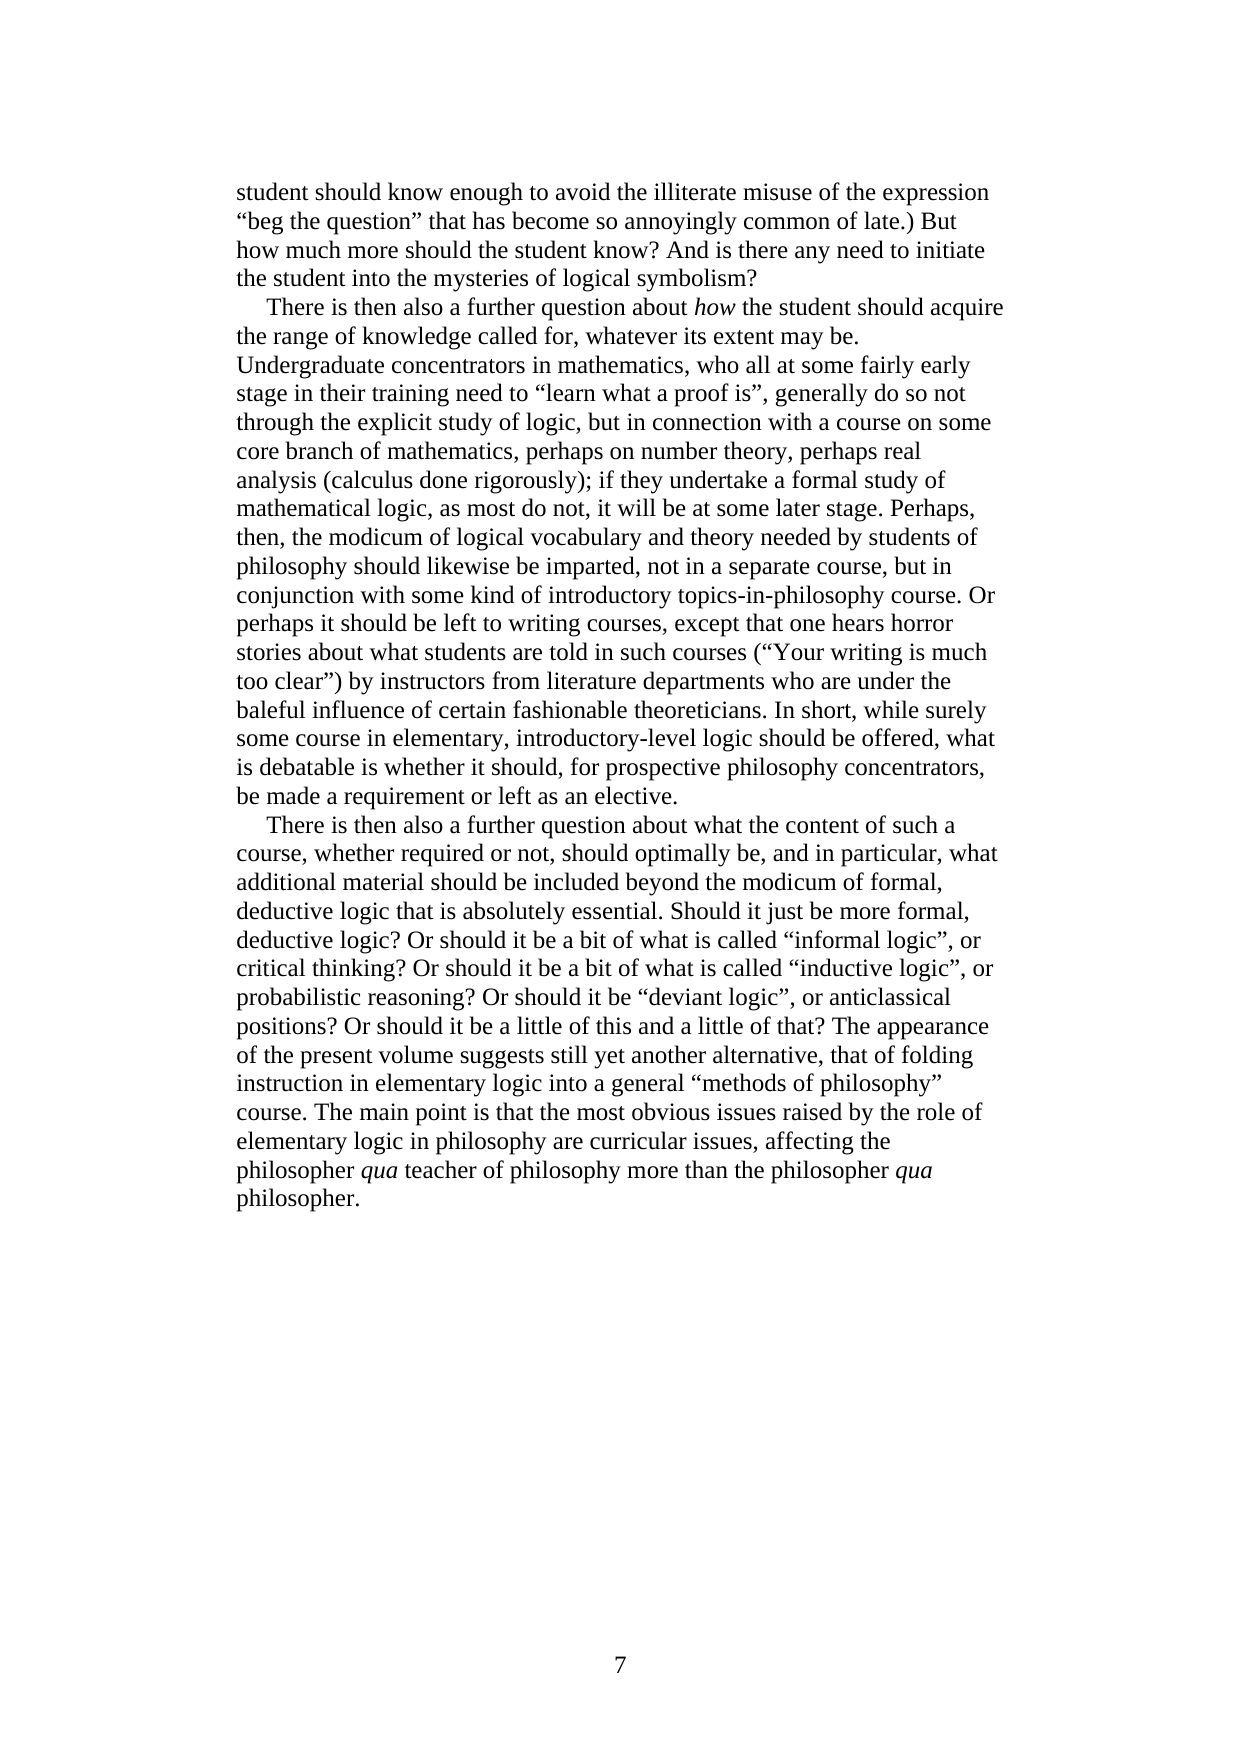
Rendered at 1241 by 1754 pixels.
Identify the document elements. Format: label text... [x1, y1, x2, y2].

text There is then also a further question about how the student should acquire the range of knowledge called for, whatever its extent may be. Undergraduate concentrators in mathematics, who all at some fairly early stage in their training need to “learn what a proof is”, generally do so not through the explicit study of logic, but in connection with a course on some core branch of mathematics, perhaps on number theory, perhaps real analysis (calculus done rigorously); if they undertake a formal study of mathematical logic, as most do not, it will be at some later stage. Perhaps, then, the modicum of logical vocabulary and theory needed by students of philosophy should likewise be imparted, not in a separate course, but in conjunction with some kind of introductory topics-in-philosophy course. Or perhaps it should be left to writing courses, except that one hears horror stories about what students are told in such courses (“Your writing is much too clear”) by instructors from literature departments who are under the baleful influence of certain fashionable theoreticians. In short, while surely some course in elementary, introductory-level logic should be offered, what is debatable is whether it should, for prospective philosophy concentrators, be made a requirement or left as an elective. [236, 292, 1004, 810]
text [236, 177, 1004, 292]
text There is then also a further question about what the content of such a course, whether required or not, should optimally be, and in particular, what additional material should be included beyond the modicum of formal, deductive logic that is absolutely essential. Should it just be more formal, deductive logic? Or should it be a bit of what is called “informal logic”, or critical thinking? Or should it be a bit of what is called “inductive logic”, or probabilistic reasoning? Or should it be “deviant logic”, or anticlassical positions? Or should it be a little of this and a little of that? The appearance of the present volume suggests still yet another alternative, that of folding instruction in elementary logic into a general “methods of philosophy” course. The main point is that the most obvious issues raised by the role of elementary logic in philosophy are curricular issues, affecting the philosopher qua teacher of philosophy more than the philosopher qua philosopher. [236, 810, 1004, 1212]
